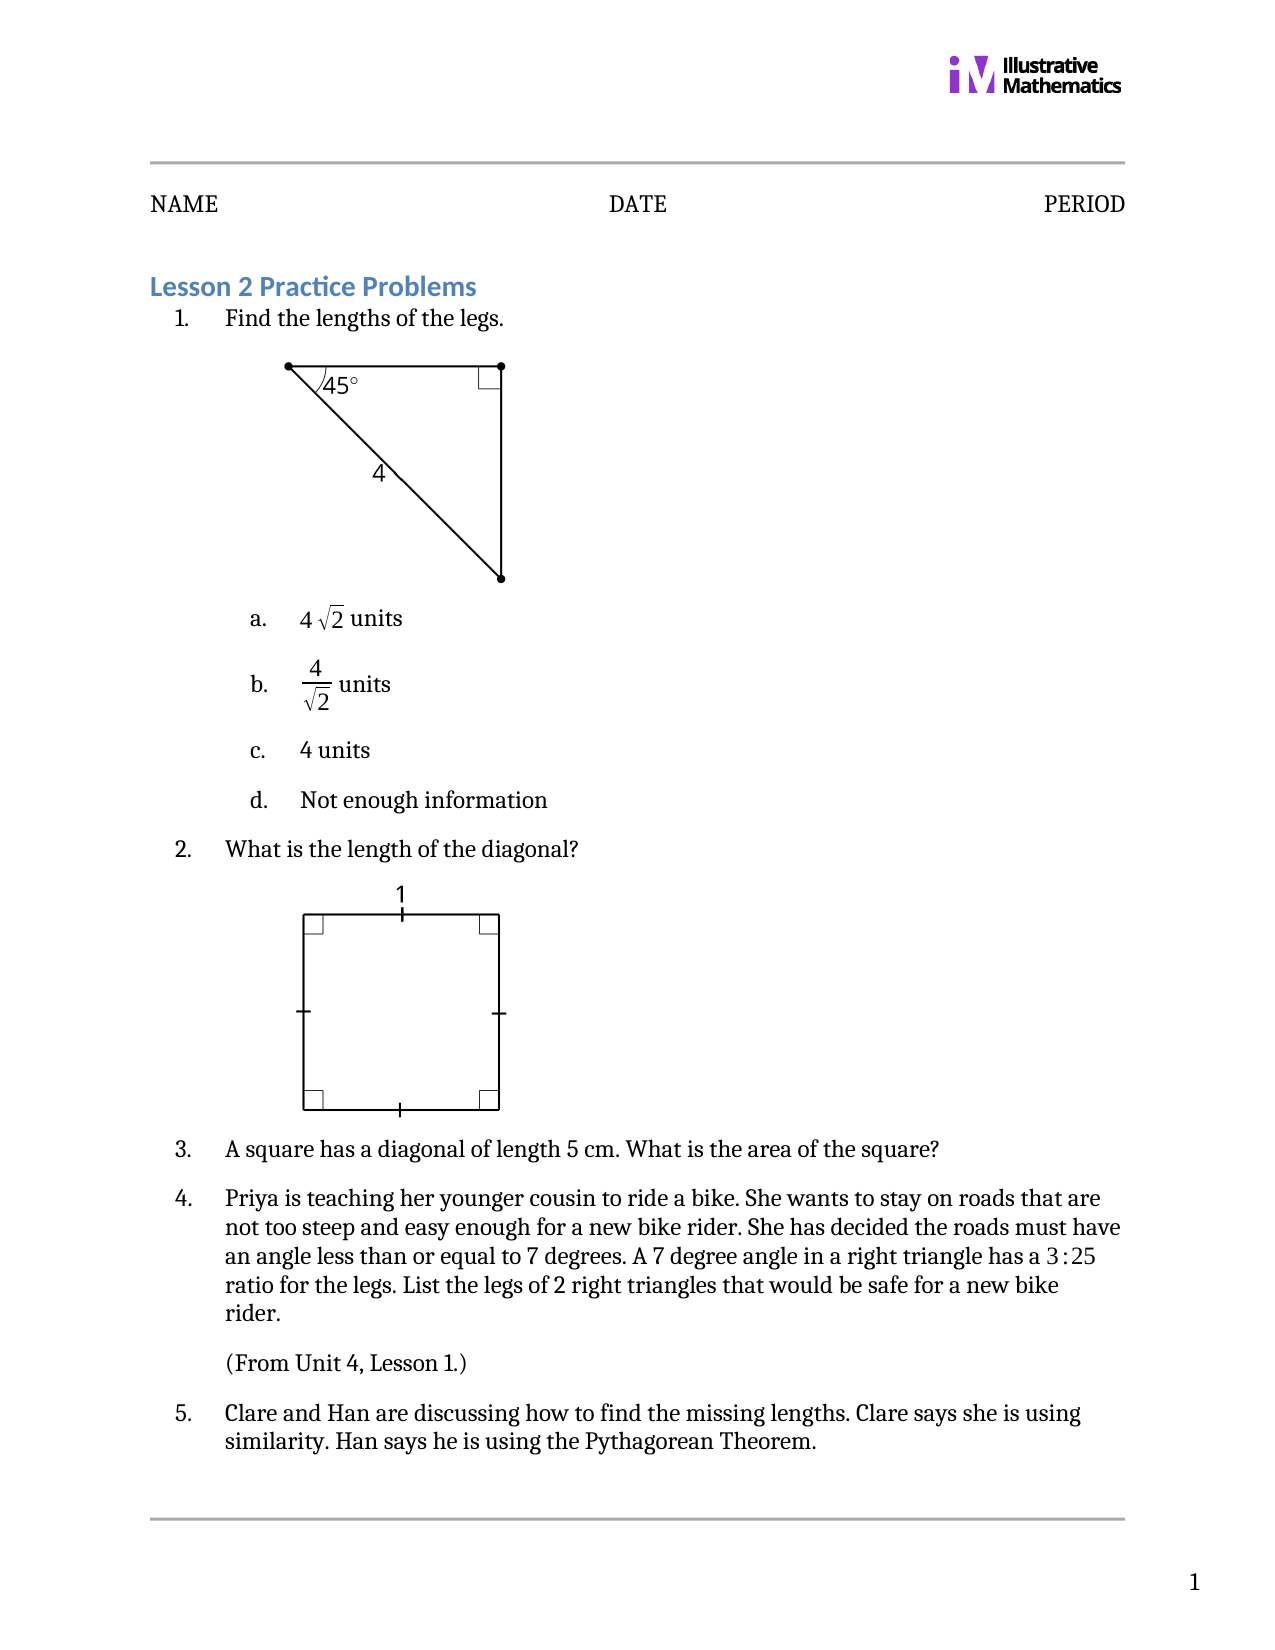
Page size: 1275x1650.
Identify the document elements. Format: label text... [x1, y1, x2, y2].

subtitle Lesson 2 Practice Problems [150, 268, 1125, 304]
list (From Unit 4, Lesson 1.) [175, 1349, 1125, 1378]
list Find the lengths of the legs. [175, 304, 1125, 333]
picture [243, 353, 559, 594]
picture [243, 884, 559, 1125]
list Priya is teaching her younger cousin to ride a bike. She wants to stay on roads that are not too steep and easy enough for a new bike rider. She has decided the roads must have an angle less than or equal to 7 degrees. A 7 degree angle in a right triangle has a ratio for the legs. List the legs of 2 right triangles that would be safe for a new bike rider. [175, 1184, 1125, 1328]
picture [949, 55, 1121, 93]
list A square has a diagonal of length 5 cm. What is the area of the square? [175, 1135, 1125, 1163]
list Not enough information [250, 786, 1125, 814]
list 4 units [250, 736, 1125, 765]
list Clare and Han are discussing how to find the missing lengths. Clare says she is using similarity. Han says he is using the Pythagorean Theorem. [175, 1398, 1125, 1456]
list units [250, 603, 1125, 633]
list What is the length of the diagonal? [175, 835, 1125, 864]
list units [250, 654, 1125, 715]
